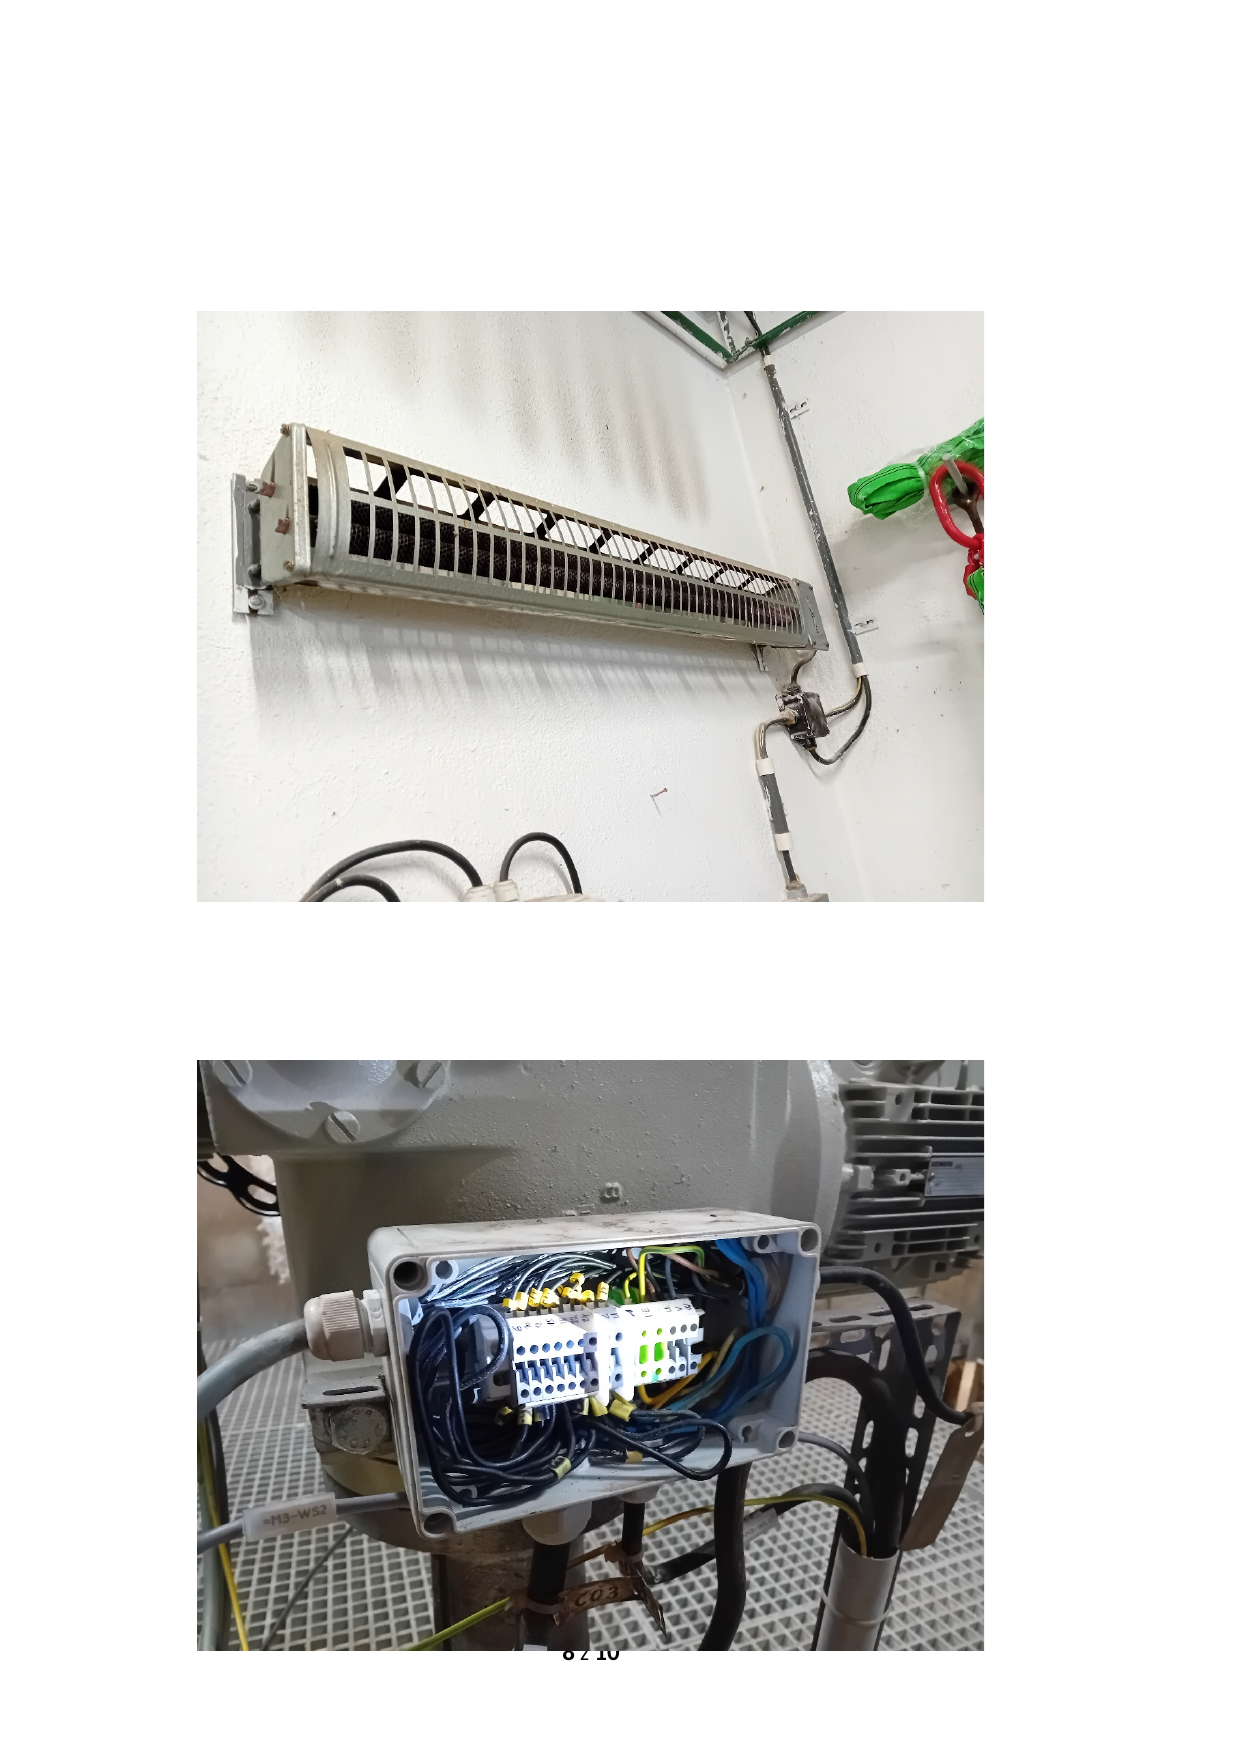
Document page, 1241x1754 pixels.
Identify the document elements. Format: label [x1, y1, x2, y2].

picture [197, 1060, 985, 1651]
picture [197, 311, 985, 902]
